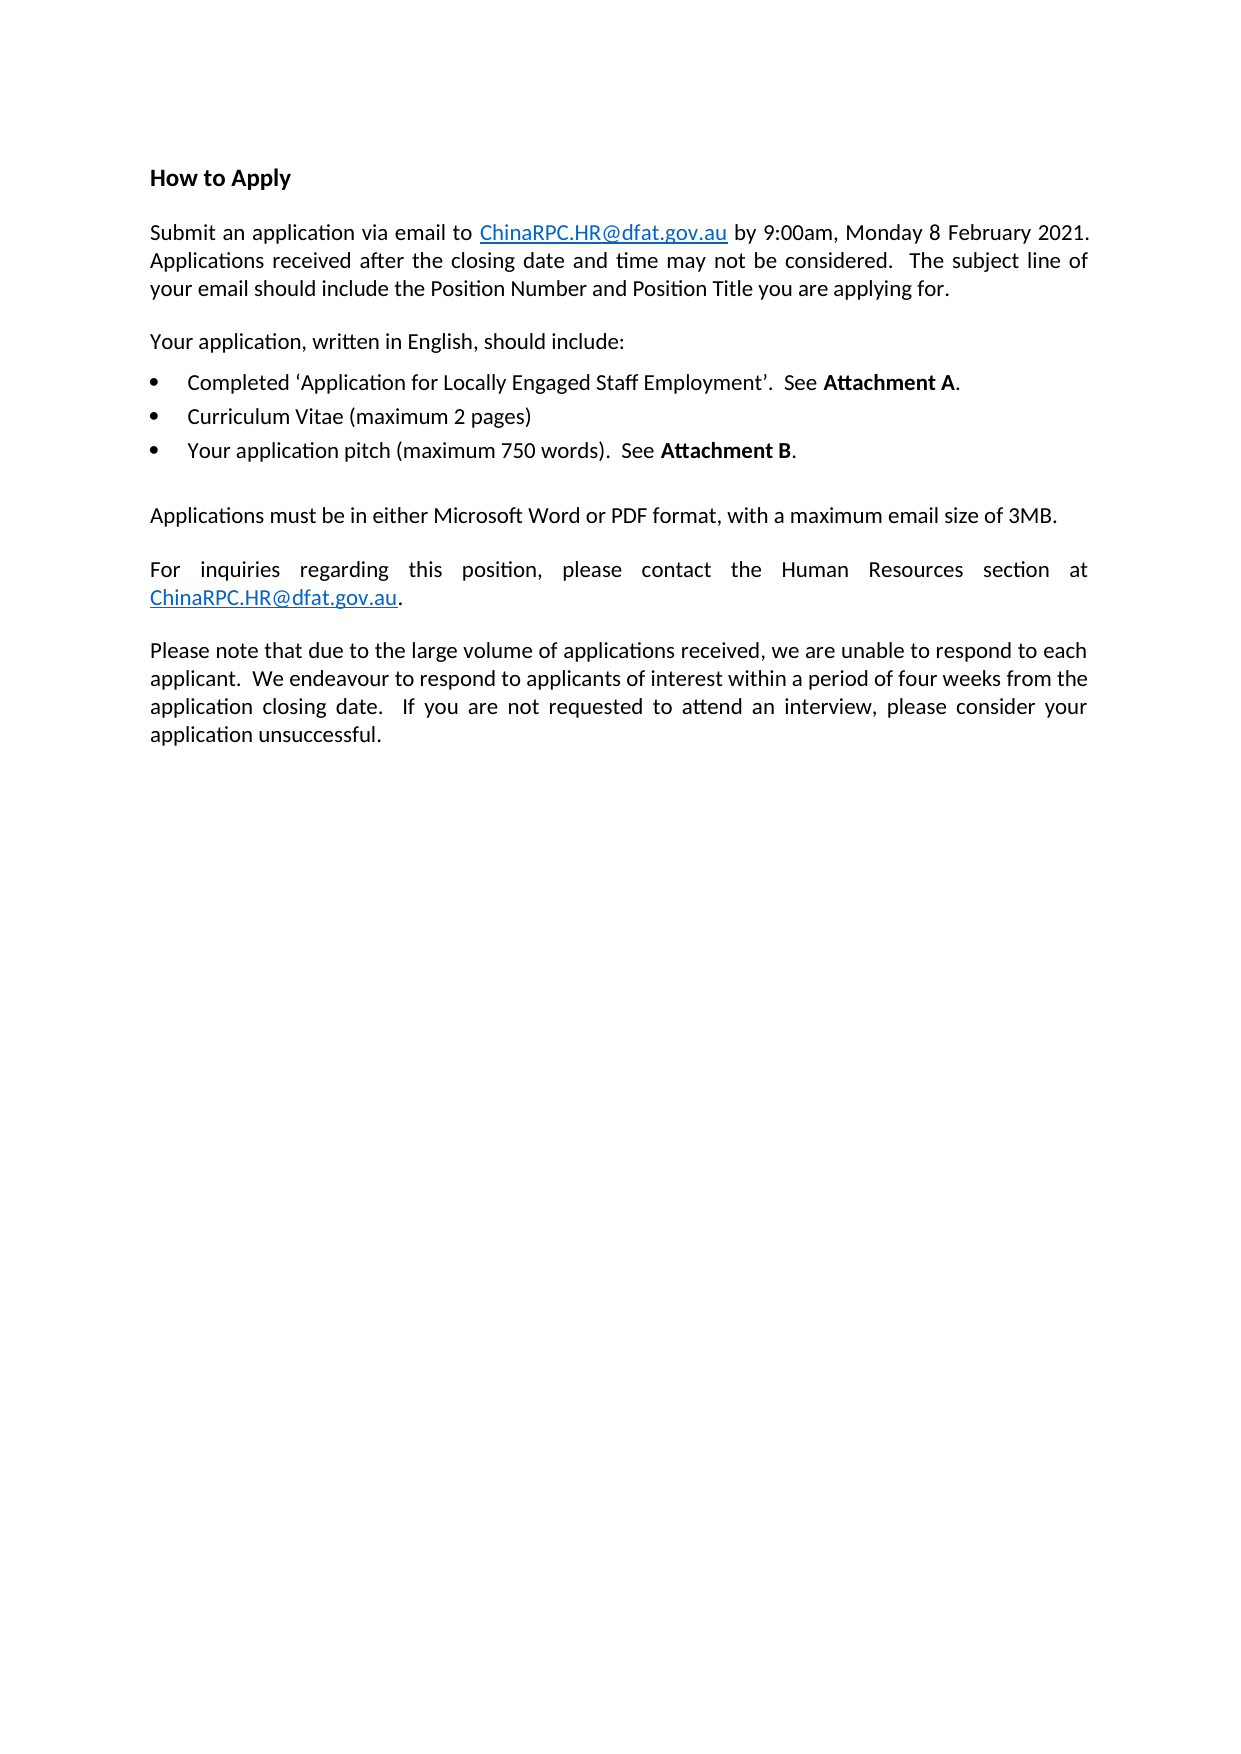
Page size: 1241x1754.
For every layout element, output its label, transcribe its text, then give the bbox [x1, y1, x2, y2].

list Your application pitch (maximum 750 words). See Attachment B. [150, 436, 1090, 464]
text Please note that due to the large volume of applications received, we are unable to respond to each applicant. We endeavour to respond to applicants of interest within a period of four weeks from the application closing date. If you are not requested to attend an interview, please consider your application unsuccessful. [150, 636, 1090, 748]
text Applications must be in either Microsoft Word or PDF format, with a maximum email size of 3MB. [150, 502, 1090, 530]
list Completed ‘Application for Locally Engaged Staff Employment’. See Attachment A. [150, 368, 1090, 396]
subtitle How to Apply [150, 162, 1090, 193]
text For inquiries regarding this position, please contact the Human Resources section at ChinaRPC.HR@dfat.gov.au. [150, 555, 1090, 611]
text Your application, written in English, should include: [150, 327, 1090, 355]
list Curriculum Vitae (maximum 2 pages) [150, 402, 1090, 430]
text Submit an application via email to ChinaRPC.HR@dfat.gov.au by 9:00am, Monday 8 February 2021. Applications received after the closing date and time may not be considered. The subject line of your email should include the Position Number and Position Title you are applying for. [150, 218, 1090, 302]
